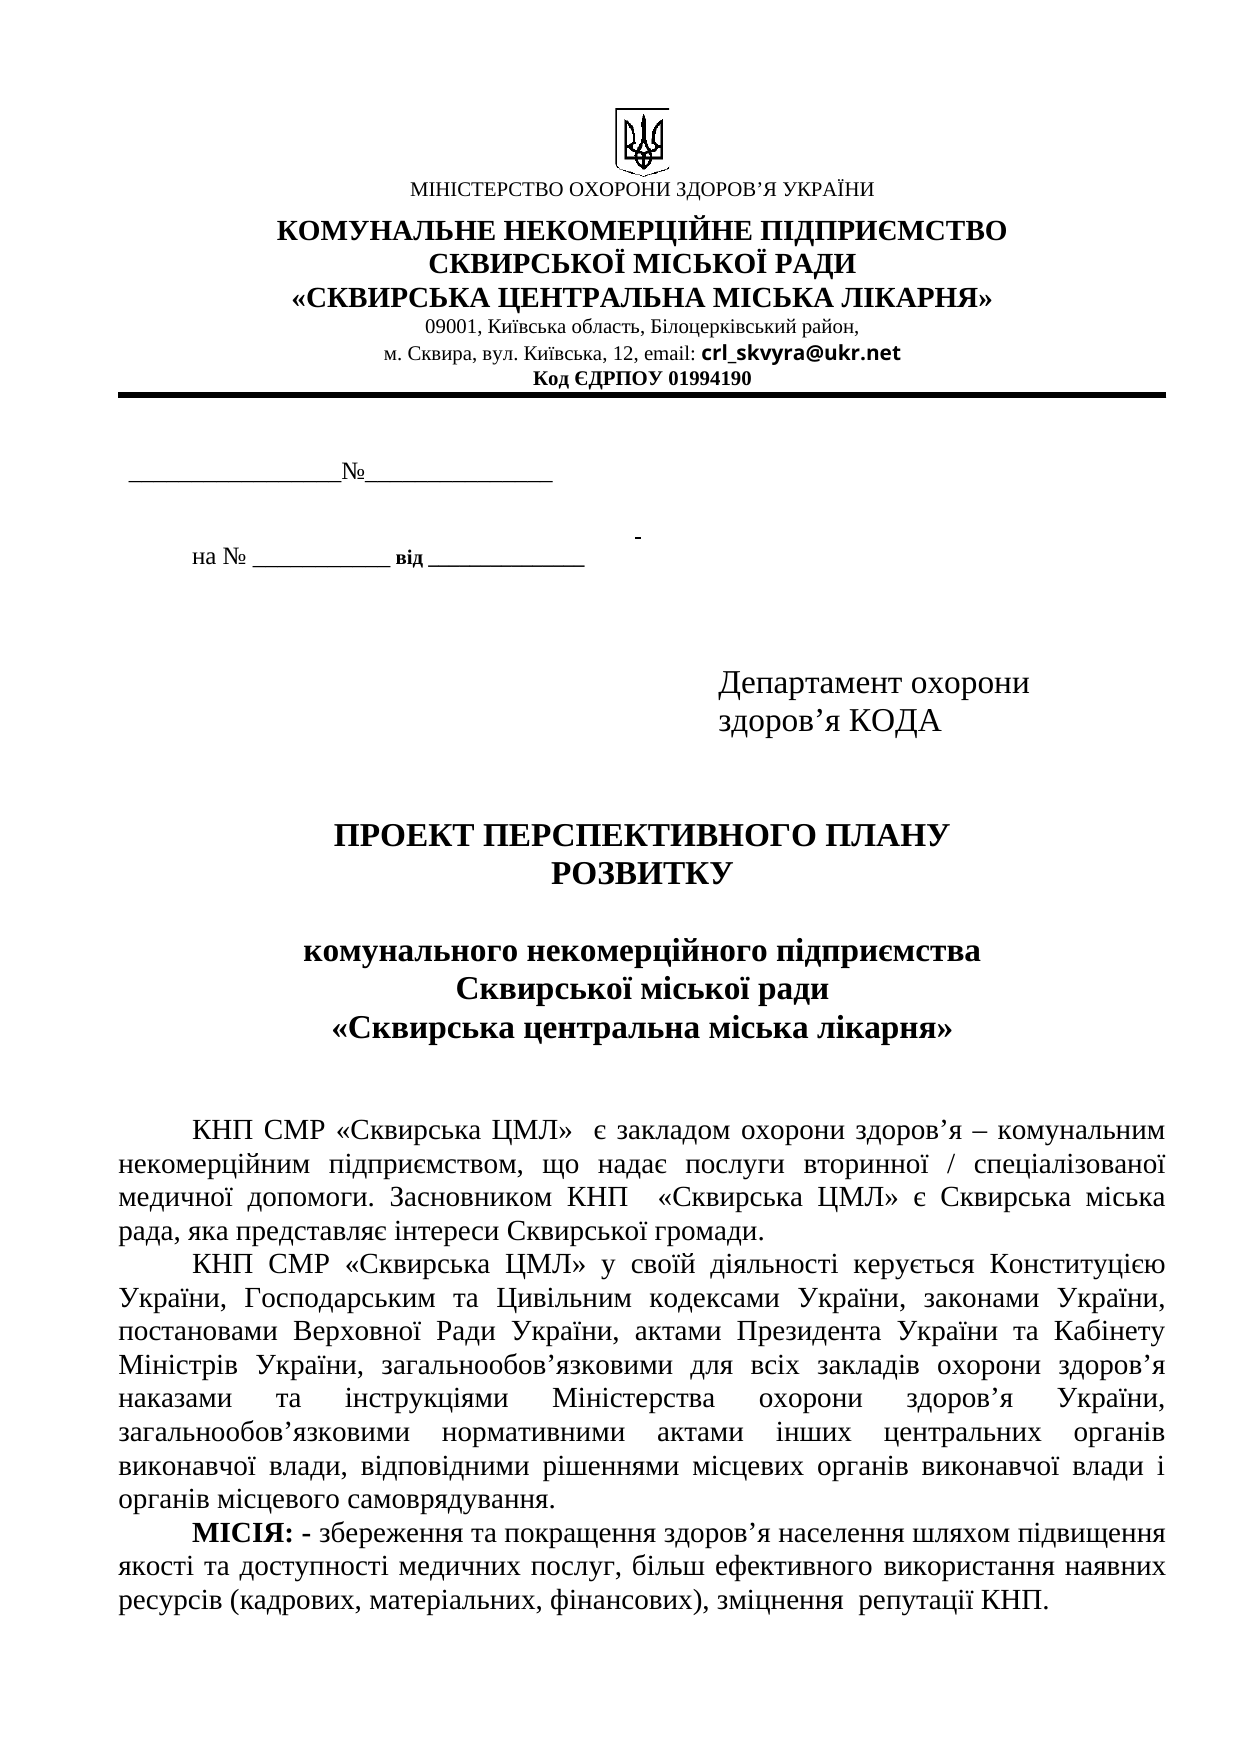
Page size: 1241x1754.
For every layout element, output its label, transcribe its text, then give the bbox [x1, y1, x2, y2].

text здоров’я КОДА [118, 700, 1166, 738]
text Код ЄДРПОУ 01994190 [118, 366, 1166, 392]
text «СКВИРСЬКА ЦЕНТРАЛЬНА МІСЬКА ЛІКАРНЯ» [118, 280, 1166, 313]
text СКВИРСЬКОЇ МІСЬКОЇ РАДИ [118, 246, 1166, 280]
table_header _________________№_______________ [118, 399, 590, 485]
text на № ___________ від _______________ [118, 541, 1166, 570]
text КНП СМР «Сквирська ЦМЛ» є закладом охорони здоров’я – комунальним некомерційним підприємством, що надає послуги вторинної / спеціалізованої медичної допомоги. Засновником КНП «Сквирська ЦМЛ» є Сквирська міська рада, яка представляє інтереси Сквирської громади. [118, 1112, 1166, 1246]
text «Сквирська центральна міська лікарня» [118, 1007, 1166, 1045]
text Департамент охорони [118, 662, 1166, 700]
text МІСІЯ: - збереження та покращення здоров’я населення шляхом підвищення якості та доступності медичних послуг, більш ефективного використання наявних ресурсів (кадрових, матеріальних, фінансових), зміцнення репутації КНП. [118, 1515, 1166, 1615]
text ПРОЕКТ ПЕРСПЕКТИВНОГО ПЛАНУ [118, 815, 1166, 853]
text МІНІСТЕРСТВО ОХОРОНИ ЗДОРОВ’Я УКРАЇНИ [118, 177, 1166, 201]
text комунального некомерційного підприємства [118, 930, 1166, 968]
text КНП СМР «Сквирська ЦМЛ» у своїй діяльності керується Конституцією України, Господарським та Цивільним кодексами України, законами України, постановами Верховної Ради України, актами Президента України та Кабінету Міністрів України, загальнообов’язковими для всіх закладів охорони здоров’я наказами та інструкціями Міністерства охорони здоров’я України, загальнообов’язковими нормативними актами інших центральних органів виконавчої влади, відповідними рішеннями місцевих органів виконавчої влади і органів місцевого самоврядування. [118, 1246, 1166, 1515]
text Сквирської міської ради [118, 968, 1166, 1007]
text м. Сквира, вул. Київська, 12, еmail: crl_skvyra@ukr.net [118, 338, 1166, 366]
text 09001, Київська область, Білоцерківський район, [118, 313, 1166, 338]
text КОМУНАЛЬНЕ НЕКОМЕРЦІЙНЕ ПІДПРИЄМСТВО [118, 213, 1166, 246]
text РОЗВИТКУ [118, 853, 1166, 892]
